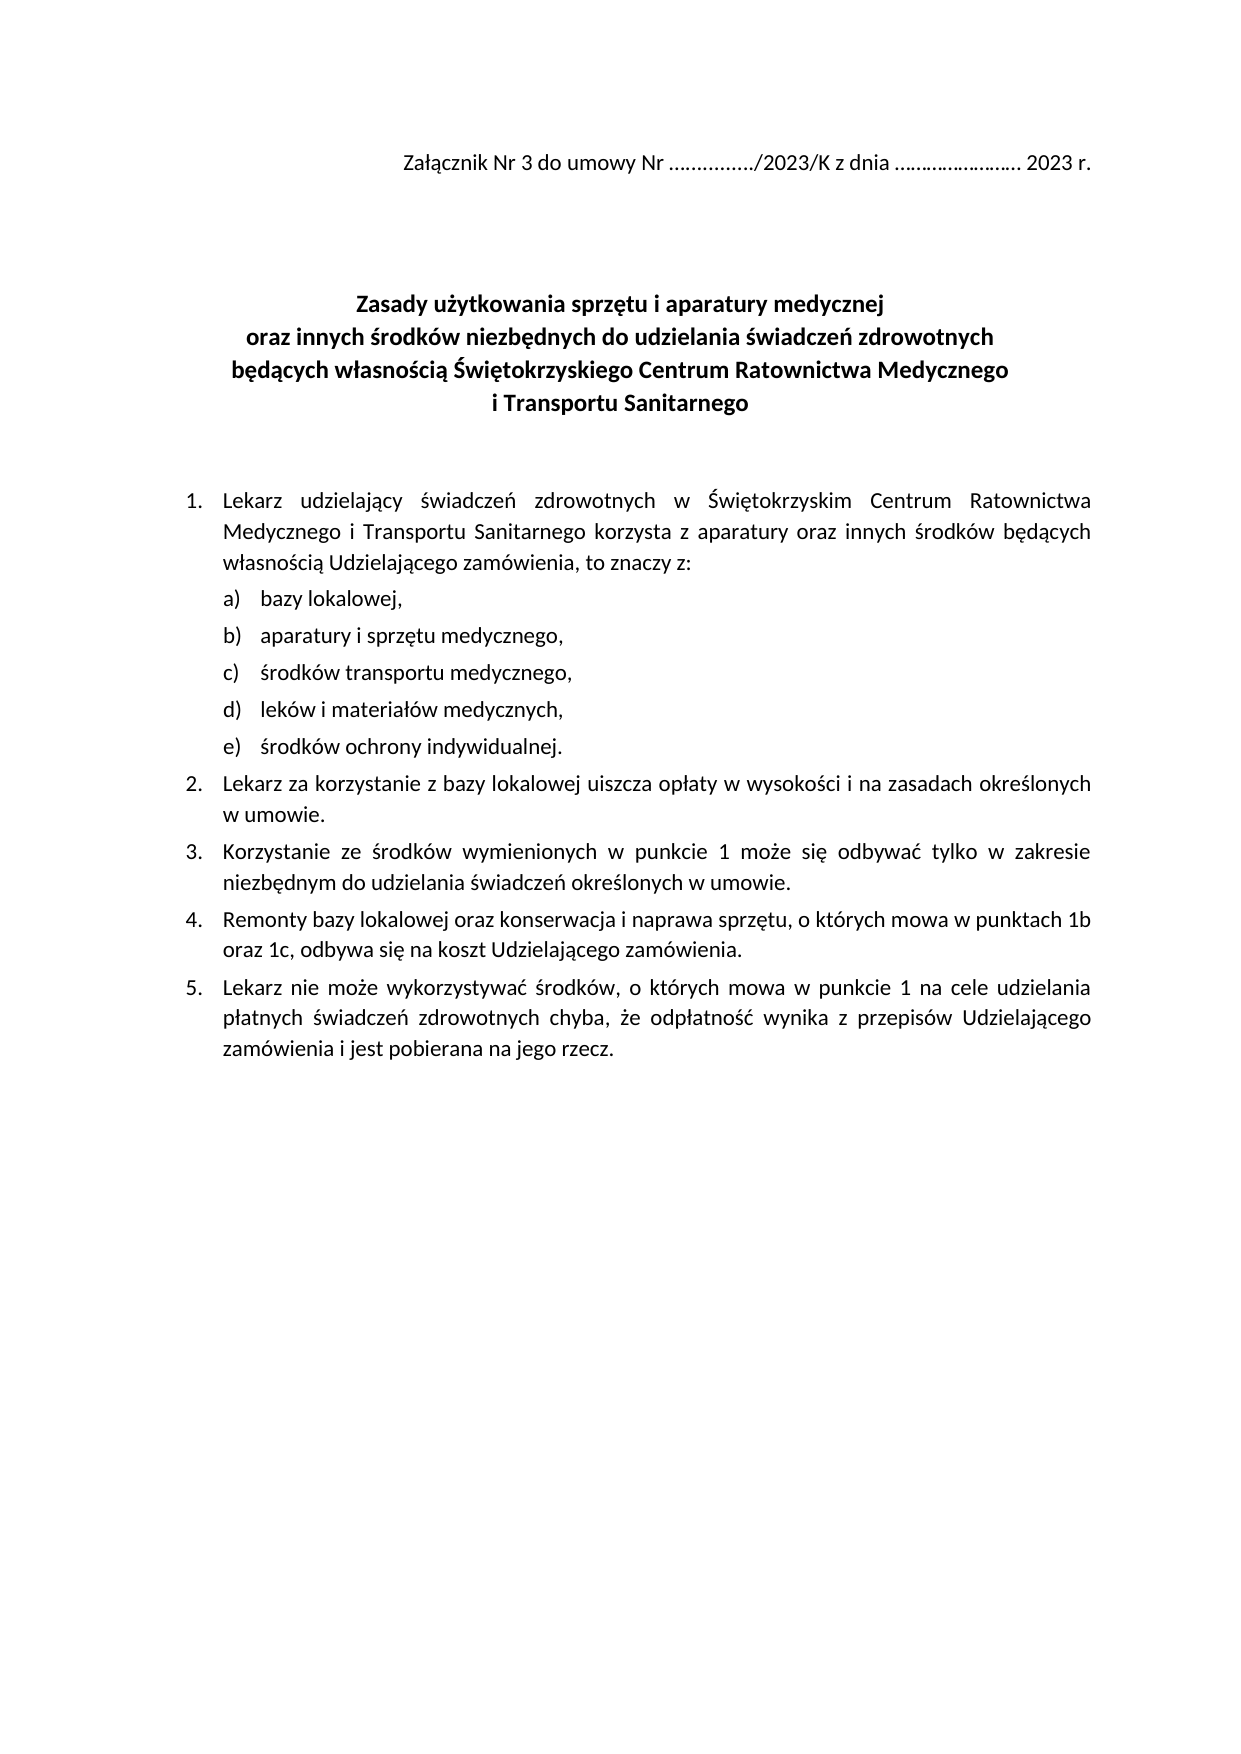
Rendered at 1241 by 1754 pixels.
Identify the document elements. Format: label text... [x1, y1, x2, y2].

list bazy lokalowej, [223, 584, 1093, 613]
text Załącznik Nr 3 do umowy Nr …............/2023/K z dnia …………………… 2023 r. [148, 148, 1093, 176]
list leków i materiałów medycznych, [223, 696, 1093, 723]
list Lekarz za korzystanie z bazy lokalowej uiszcza opłaty w wysokości i na zasadach określonych w umowie. [185, 769, 1093, 828]
list środków transportu medycznego, [223, 658, 1093, 687]
list Lekarz nie może wykorzystywać środków, o których mowa w punkcie 1 na cele udzielania płatnych świadczeń zdrowotnych chyba, że odpłatność wynika z przepisów Udzielającego zamówienia i jest pobierana na jego rzecz. [185, 973, 1093, 1062]
list Lekarz udzielający świadczeń zdrowotnych w Świętokrzyskim Centrum Ratownictwa Medycznego i Transportu Sanitarnego korzysta z aparatury oraz innych środków będących własnością Udzielającego zamówienia, to znaczy z: [185, 486, 1093, 576]
list Korzystanie ze środków wymienionych w punkcie 1 może się odbywać tylko w zakresie niezbędnym do udzielania świadczeń określonych w umowie. [185, 837, 1093, 896]
text Zasady użytkowania sprzętu i aparatury medycznej oraz innych środków niezbędnych do udzielania świadczeń zdrowotnych będących własnością Świętokrzyskiego Centrum Ratownictwa Medycznego i Transportu Sanitarnego [148, 288, 1093, 417]
list Remonty bazy lokalowej oraz konserwacja i naprawa sprzętu, o których mowa w punktach 1b oraz 1c, odbywa się na koszt Udzielającego zamówienia. [185, 905, 1093, 964]
list aparatury i sprzętu medycznego, [223, 622, 1093, 649]
list środków ochrony indywidualnej. [223, 732, 1093, 761]
